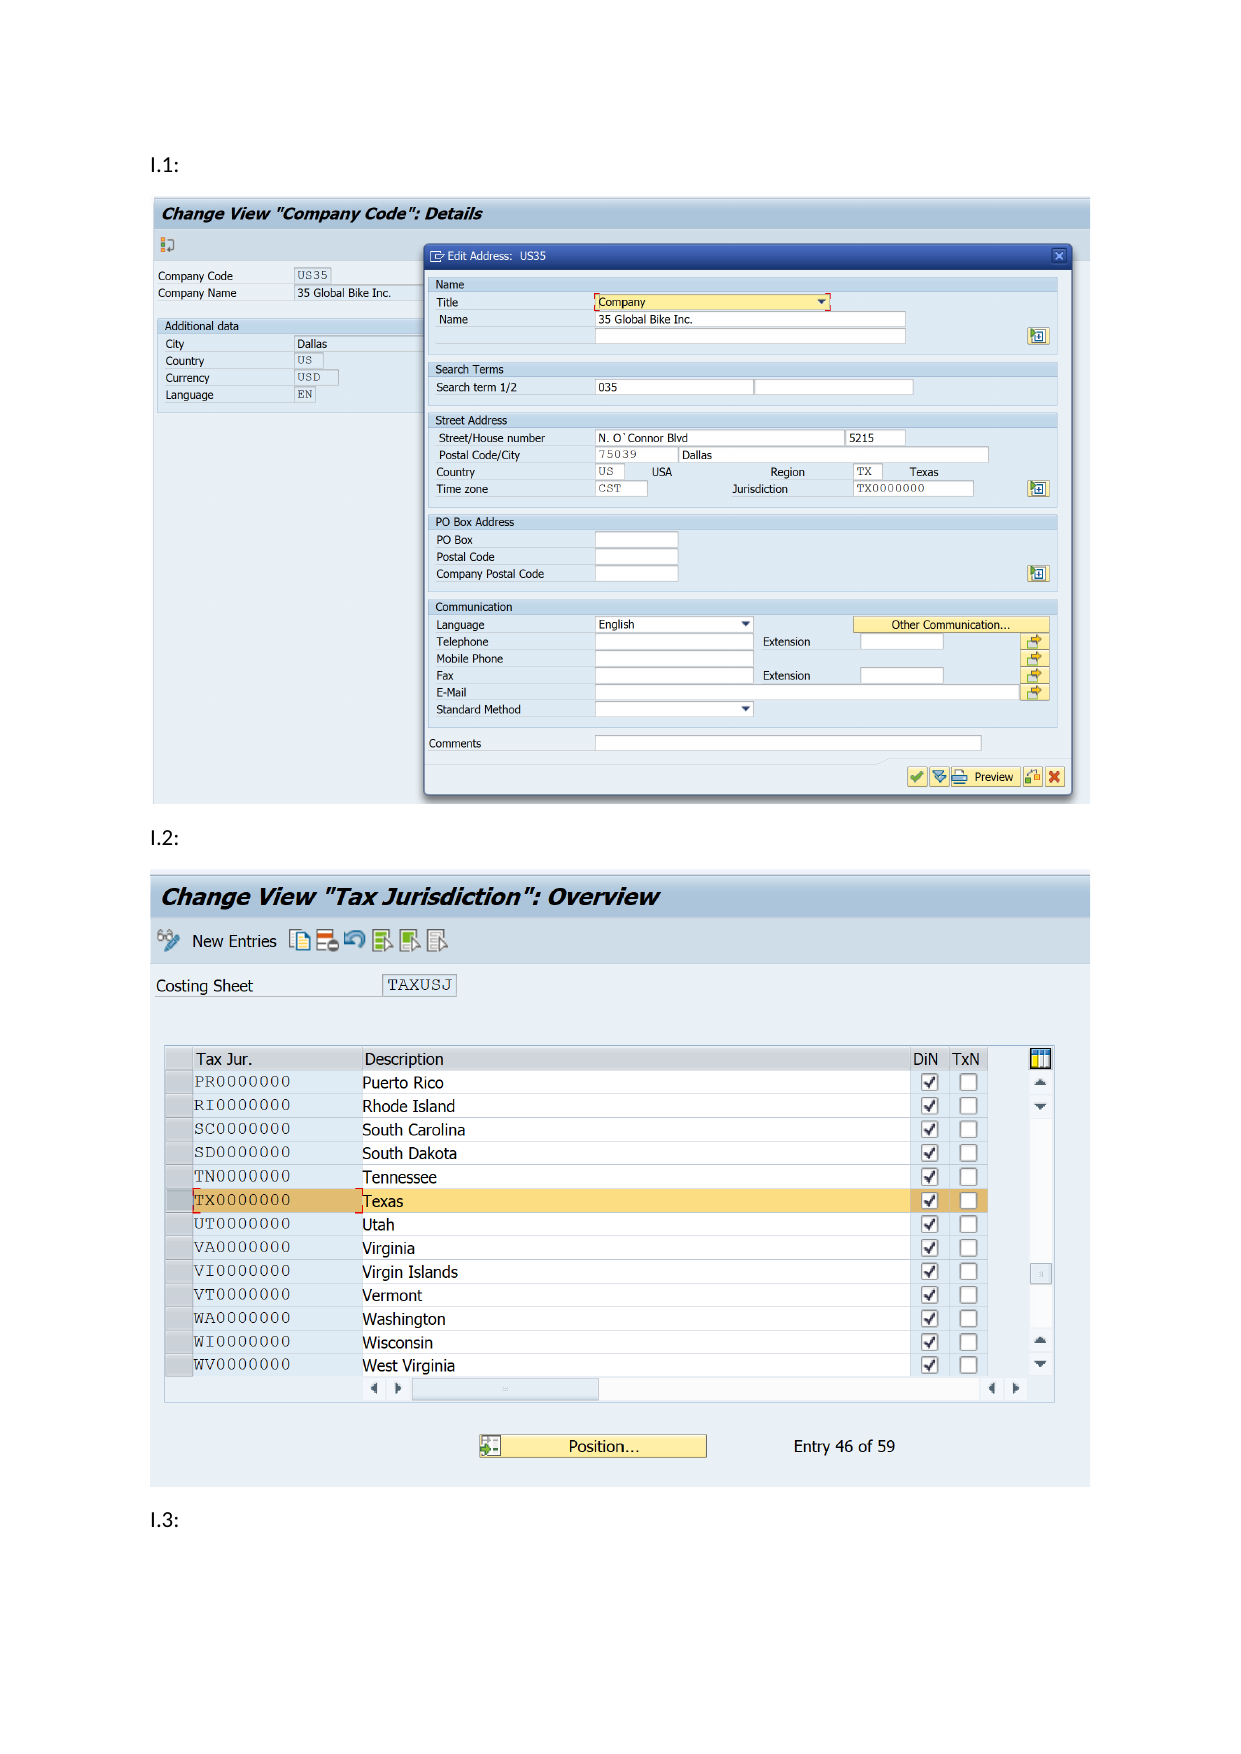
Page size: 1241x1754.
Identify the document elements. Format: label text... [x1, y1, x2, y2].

picture [150, 869, 1091, 1487]
text I.1: [150, 150, 1090, 178]
text I.3: [150, 1505, 1090, 1533]
text I.2: [150, 823, 1090, 851]
picture [150, 196, 1091, 804]
